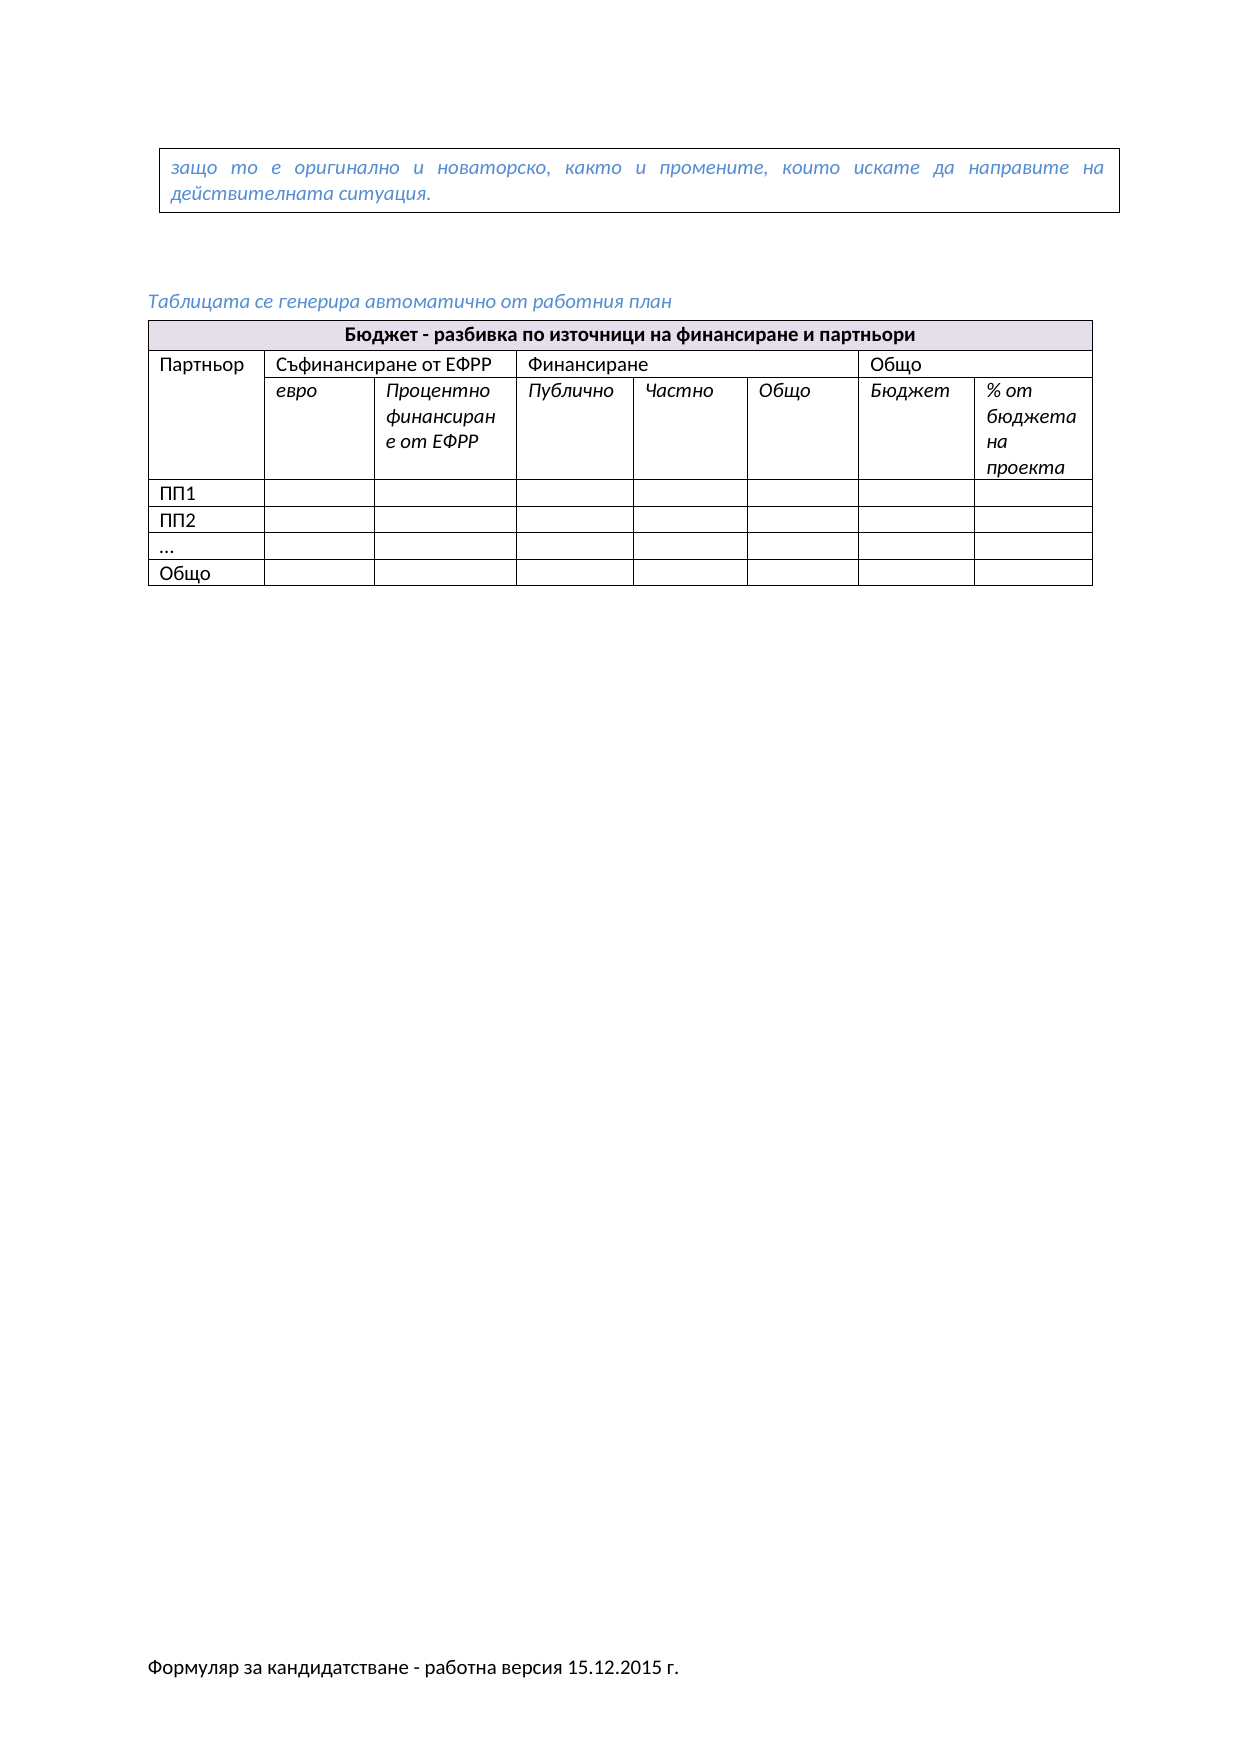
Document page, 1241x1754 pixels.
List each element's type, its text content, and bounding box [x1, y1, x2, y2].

table_header Бюджет - разбивка по източници на финансиране и партньори [149, 321, 1092, 350]
table_cell [517, 507, 633, 532]
table_cell [517, 480, 633, 506]
table_cell евро [265, 378, 374, 479]
table_cell Частно [634, 378, 747, 479]
table_cell Общо [859, 351, 1092, 377]
table_cell [748, 533, 858, 559]
table_cell [375, 507, 516, 532]
table_cell [517, 560, 633, 585]
table_cell Партньор [149, 351, 264, 479]
table_cell Общо [748, 378, 858, 479]
table_cell [265, 560, 374, 585]
table_cell … [149, 533, 264, 559]
table_cell Общо [149, 560, 264, 585]
table_cell Съфинансиране от ЕФРР [265, 351, 516, 377]
table_cell [265, 480, 374, 506]
table_cell [634, 480, 747, 506]
table_cell Бюджет [859, 378, 974, 479]
text Таблицата се генерира автоматично от работния план [148, 288, 1093, 313]
table_cell [748, 560, 858, 585]
table_cell [975, 560, 1092, 585]
table_cell [375, 560, 516, 585]
table_cell [859, 533, 974, 559]
table_cell [748, 480, 858, 506]
table_cell ПП2 [149, 507, 264, 532]
table_cell [265, 507, 374, 532]
table_cell [859, 480, 974, 506]
table_cell [375, 533, 516, 559]
table_cell [634, 533, 747, 559]
table_cell [634, 560, 747, 585]
table_cell Финансиране [517, 351, 858, 377]
table_cell [634, 507, 747, 532]
table_cell [517, 533, 633, 559]
table_cell Процентно финансиране от ЕФРР [375, 378, 516, 479]
table_cell [859, 560, 974, 585]
table_cell [975, 507, 1092, 532]
table_cell ПП1 [149, 480, 264, 506]
table_cell % от бюджета на проекта [975, 378, 1092, 479]
table_cell [375, 480, 516, 506]
table_cell [748, 507, 858, 532]
table_cell [975, 480, 1092, 506]
table_cell [859, 507, 974, 532]
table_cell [160, 149, 1119, 212]
table_cell Публично [517, 378, 633, 479]
table_cell [265, 533, 374, 559]
table_cell [975, 533, 1092, 559]
